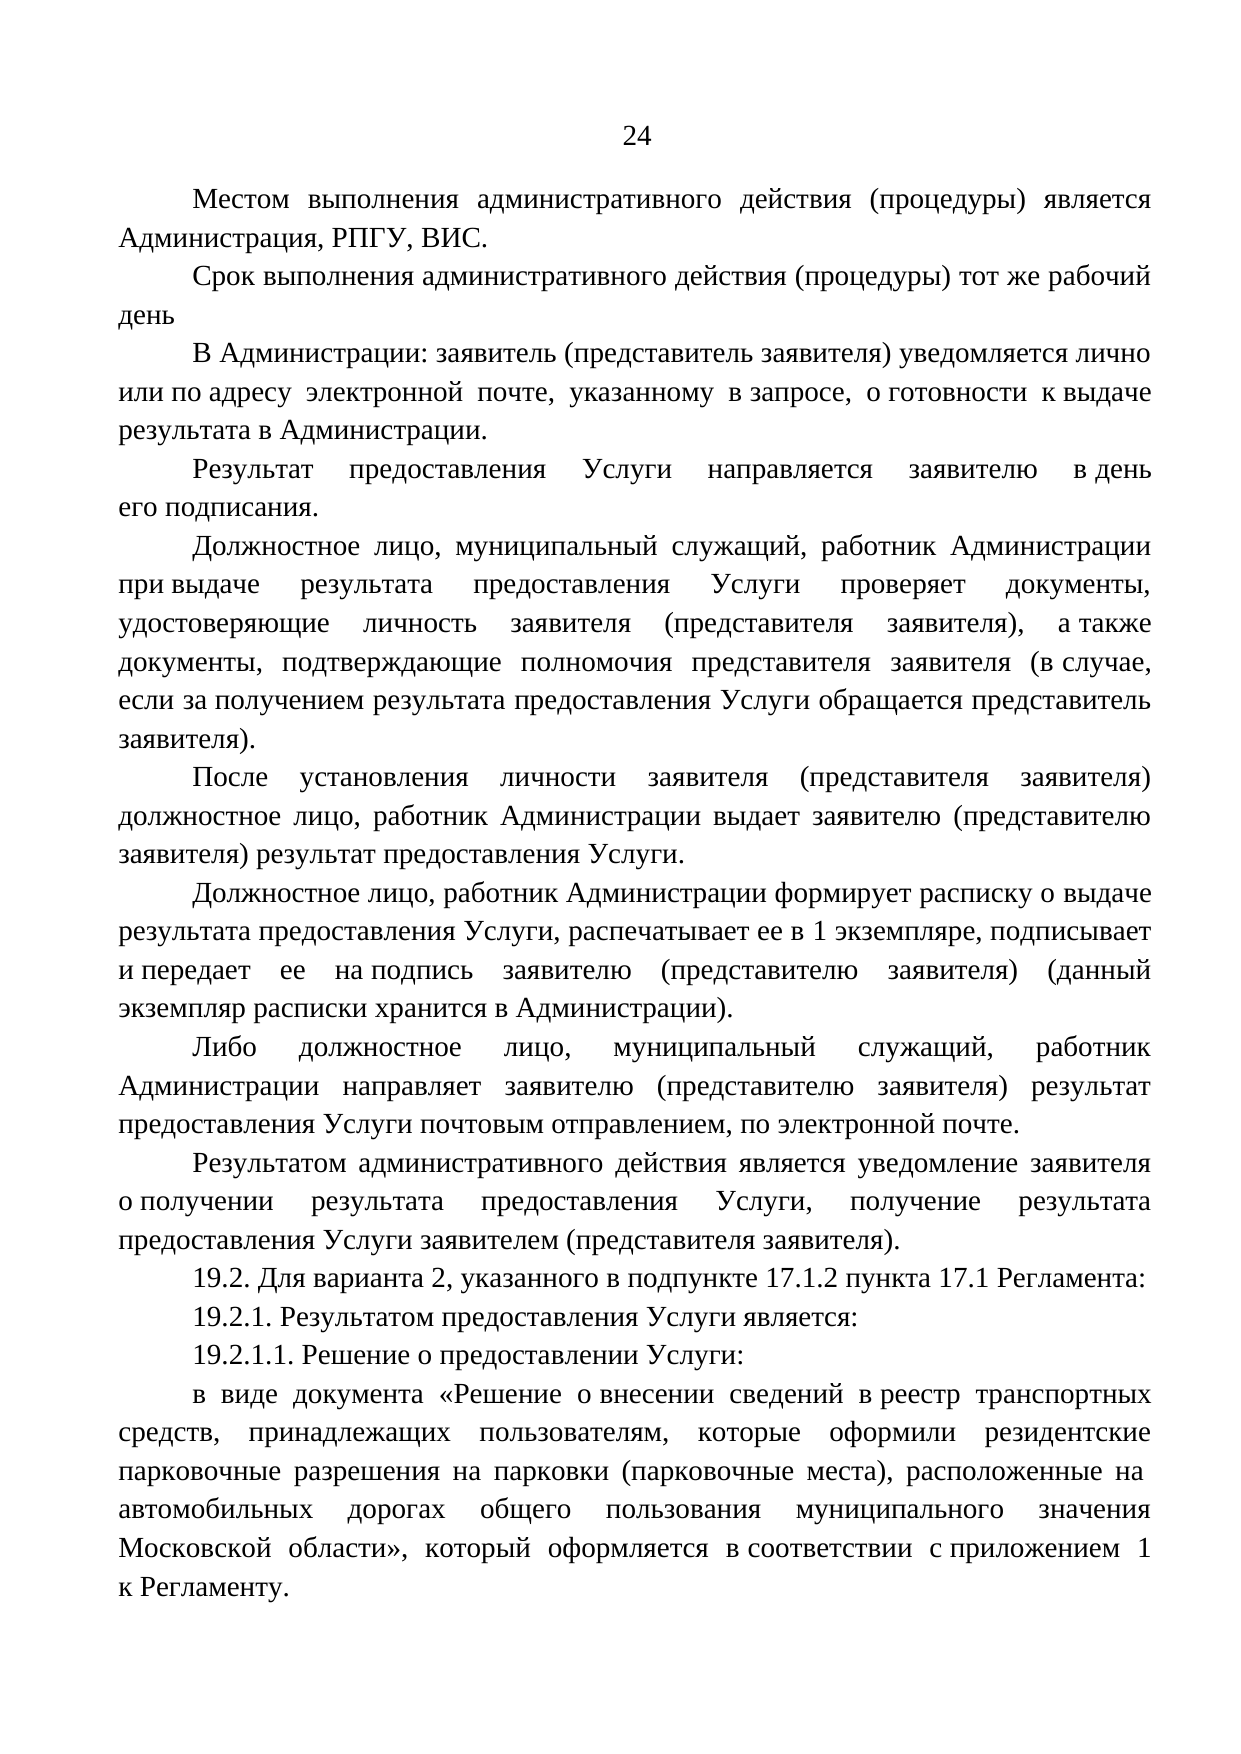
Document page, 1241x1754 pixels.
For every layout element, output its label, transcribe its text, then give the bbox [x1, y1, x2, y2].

text Местом выполнения административного действия (процедуры) является Администрация, РПГУ, ВИС. [118, 181, 1152, 253]
text Должностное лицо, работник Администрации формирует расписку о выдаче результата предоставления Услуги, распечатывает ее в 1 экземпляре, подписывает и передает ее на подпись заявителю (представителю заявителя) (данный экземпляр расписки хранится в Администрации). [118, 875, 1152, 1024]
text Должностное лицо, муниципальный служащий, работник Администрации при выдаче результата предоставления Услуги проверяет документы, удостоверяющие личность заявителя (представителя заявителя), а также документы, подтверждающие полномочия представителя заявителя (в случае, если за получением результата предоставления Услуги обращается представитель заявителя). [118, 528, 1152, 754]
text 19.2. Для варианта 2, указанного в подпункте 17.1.2 пункта 17.1 Регламента: [118, 1260, 1152, 1294]
text 19.2.1. Результатом предоставления Услуги является: [118, 1299, 1152, 1332]
text После установления личности заявителя (представителя заявителя) должностное лицо, работник Администрации выдает заявителю (представителю заявителя) результат предоставления Услуги. [118, 759, 1152, 870]
text 19.2.1.1. Решение о предоставлении Услуги: [118, 1337, 1152, 1371]
text В Администрации: заявитель (представитель заявителя) уведомляется лично или по адресу электронной почте, указанному в запросе, о готовности к выдаче результата в Администрации. [118, 335, 1152, 446]
text Результатом административного действия является уведомление заявителя о получении результата предоставления Услуги, получение результата предоставления Услуги заявителем (представителя заявителя). [118, 1145, 1152, 1255]
text Либо должностное лицо, муниципальный служащий, работник Администрации направляет заявителю (представителю заявителя) результат предоставления Услуги почтовым отправлением, по электронной почте. [118, 1029, 1152, 1140]
text Срок выполнения административного действия (процедуры) тот же рабочий день [118, 258, 1152, 330]
text в виде документа «Решение о внесении сведений в реестр транспортных средств, принадлежащих пользователям, которые оформили резидентские парковочные разрешения на парковки (парковочные места), расположенные на автомобильных дорогах общего пользования муниципального значения Московской области», который оформляется в соответствии с приложением 1 к Регламенту. [118, 1376, 1152, 1602]
text Результат предоставления Услуги направляется заявителю в день его подписания. [118, 451, 1152, 523]
